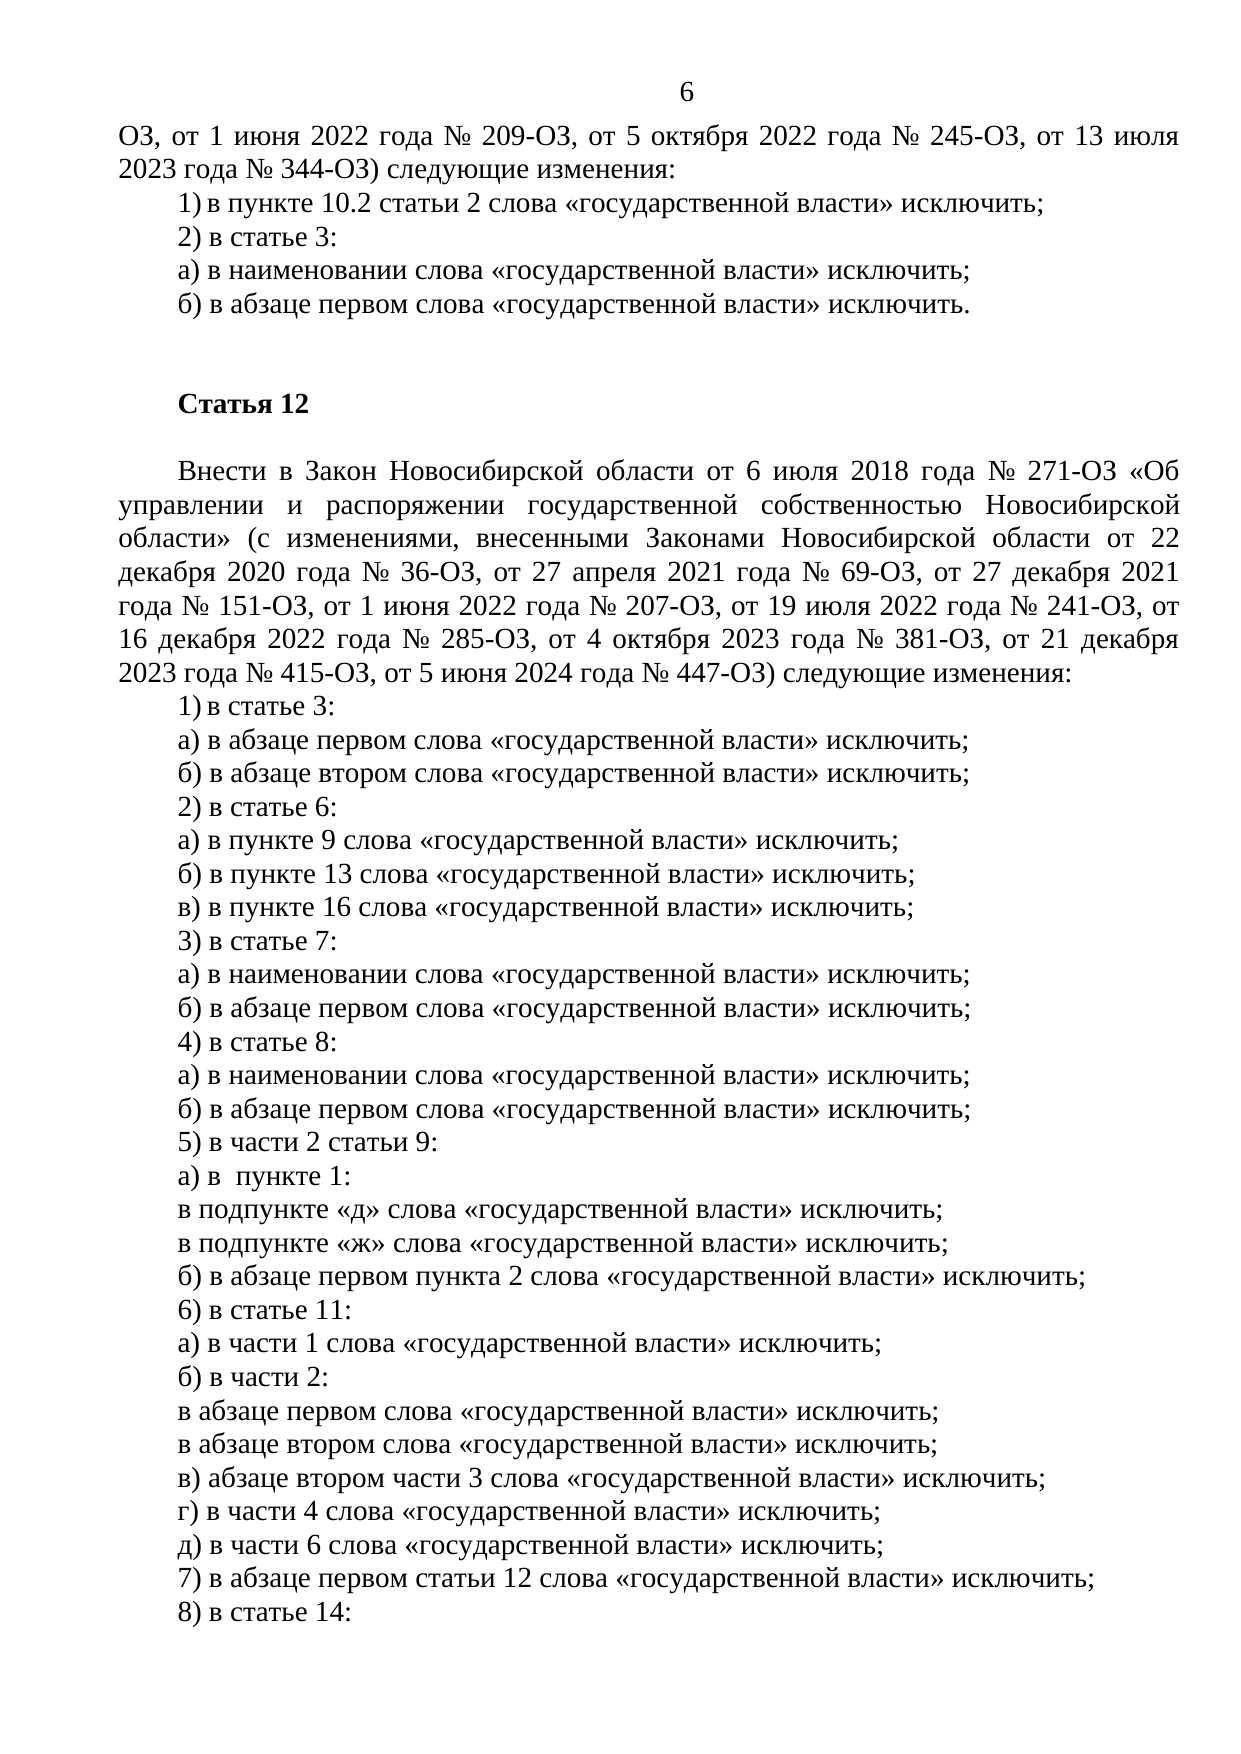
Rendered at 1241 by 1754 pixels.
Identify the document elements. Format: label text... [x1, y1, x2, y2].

text б) в абзаце втором слова «государственной власти» исключить; [118, 755, 1181, 789]
text в) в пункте 16 слова «государственной власти» исключить; [118, 889, 1181, 923]
text в абзаце первом слова «государственной власти» исключить; [118, 1393, 1181, 1426]
list в статье 3: [118, 688, 1181, 722]
list ) в статье 3: [118, 219, 1181, 252]
text а) в части 1 слова «государственной власти» исключить; [118, 1326, 1181, 1359]
list в пункте 10.2 статьи 2 слова «государственной власти» исключить; [118, 185, 1181, 219]
text а) в наименовании слова «государственной власти» исключить; [177, 252, 1181, 286]
text б) в пункте 13 слова «государственной власти» исключить; [118, 856, 1181, 889]
text г) в части 4 слова «государственной власти» исключить; [118, 1493, 1181, 1527]
text б) в абзаце первом слова «государственной власти» исключить. [177, 286, 1181, 319]
text Внести в Закон Новосибирской области от 6 июля 2018 года № 271-ОЗ «Об управлении и распоряжении государственной собственностью Новосибирской области» (с изменениями, внесенными Законами Новосибирской области от 22 декабря 2020 года № 36-ОЗ, от 27 апреля 2021 года № 69-ОЗ, от 27 декабря 2021 года № 151-ОЗ, от 1 июня 2022 года № 207-ОЗ, от 19 июля 2022 года № 241-ОЗ, от 16 декабря 2022 года № 285-ОЗ, от 4 октября 2023 года № 381-ОЗ, от 21 декабря 2023 года № 415-ОЗ, от 5 июня 2024 года № 447-ОЗ) следующие изменения: [118, 453, 1181, 688]
text 6) в статье 11: [118, 1292, 1181, 1326]
text б) в абзаце первом слова «государственной власти» исключить; [118, 1091, 1181, 1124]
text а) в абзаце первом слова «государственной власти» исключить; [177, 722, 1181, 755]
text д) в части 6 слова «государственной власти» исключить; [118, 1527, 1181, 1560]
text в подпункте «д» слова «государственной власти» исключить; [118, 1191, 1181, 1225]
text 5) в части 2 статьи 9: [118, 1124, 1181, 1158]
text в) абзаце втором части 3 слова «государственной власти» исключить; [118, 1460, 1181, 1493]
text 7) в абзаце первом статьи 12 слова «государственной власти» исключить; [118, 1560, 1181, 1594]
text 4) в статье 8: [118, 1024, 1181, 1057]
text 2) в статье 6: [118, 789, 1181, 822]
text а) в пункте 1: [118, 1158, 1181, 1191]
text в подпункте «ж» слова «государственной власти» исключить; [118, 1225, 1181, 1258]
text б) в части 2: [118, 1359, 1181, 1393]
text в абзаце втором слова «государственной власти» исключить; [118, 1426, 1181, 1460]
text 8) в статье 14: [118, 1594, 1181, 1627]
text б) в абзаце первом пункта 2 слова «государственной власти» исключить; [118, 1258, 1181, 1292]
text а) в пункте 9 слова «государственной власти» исключить; [118, 822, 1181, 856]
text а) в наименовании слова «государственной власти» исключить; [118, 957, 1181, 990]
text а) в наименовании слова «государственной власти» исключить; [118, 1057, 1181, 1091]
text 3) в статье 7: [118, 923, 1181, 957]
text Статья 12 [118, 386, 1181, 420]
text б) в абзаце первом слова «государственной власти» исключить; [118, 990, 1181, 1024]
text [118, 118, 1181, 185]
